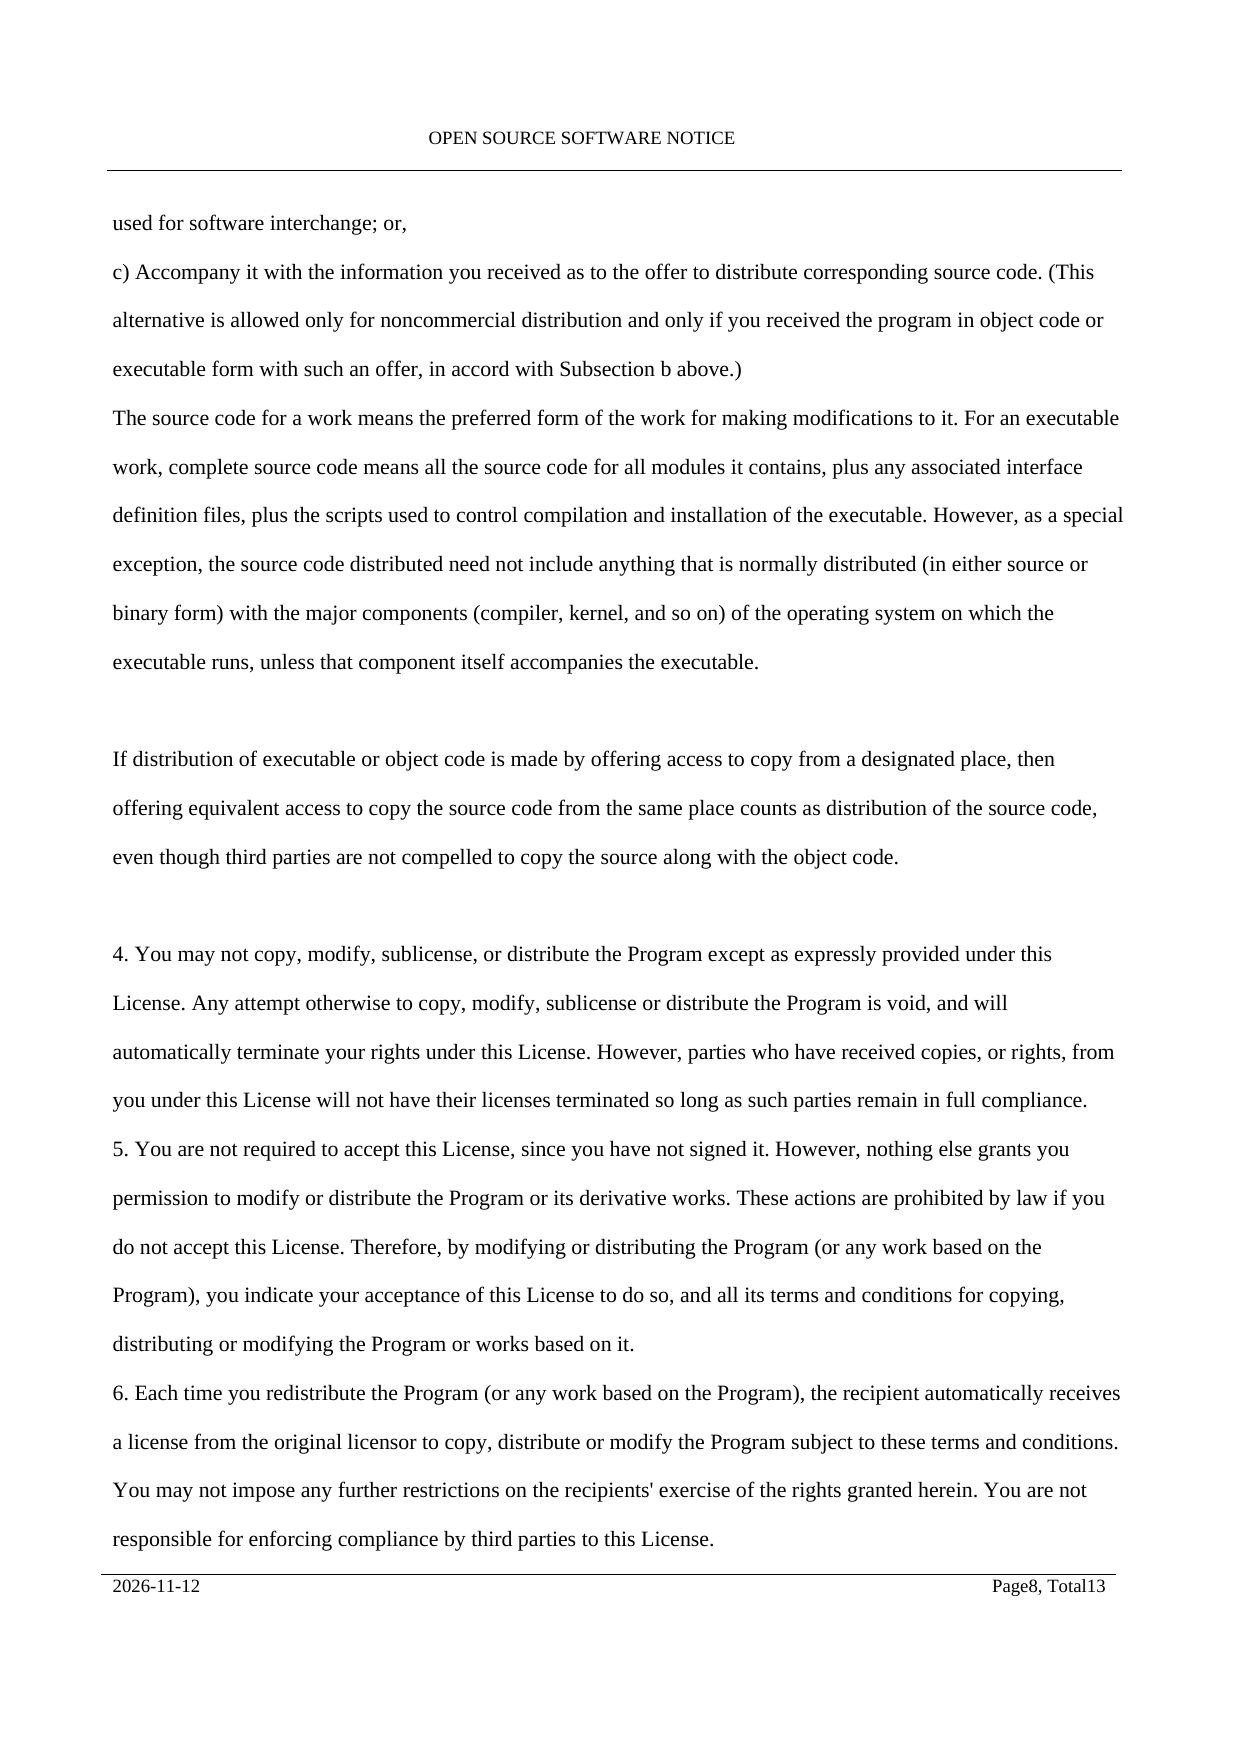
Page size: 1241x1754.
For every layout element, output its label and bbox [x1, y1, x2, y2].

text [112, 206, 1128, 1555]
